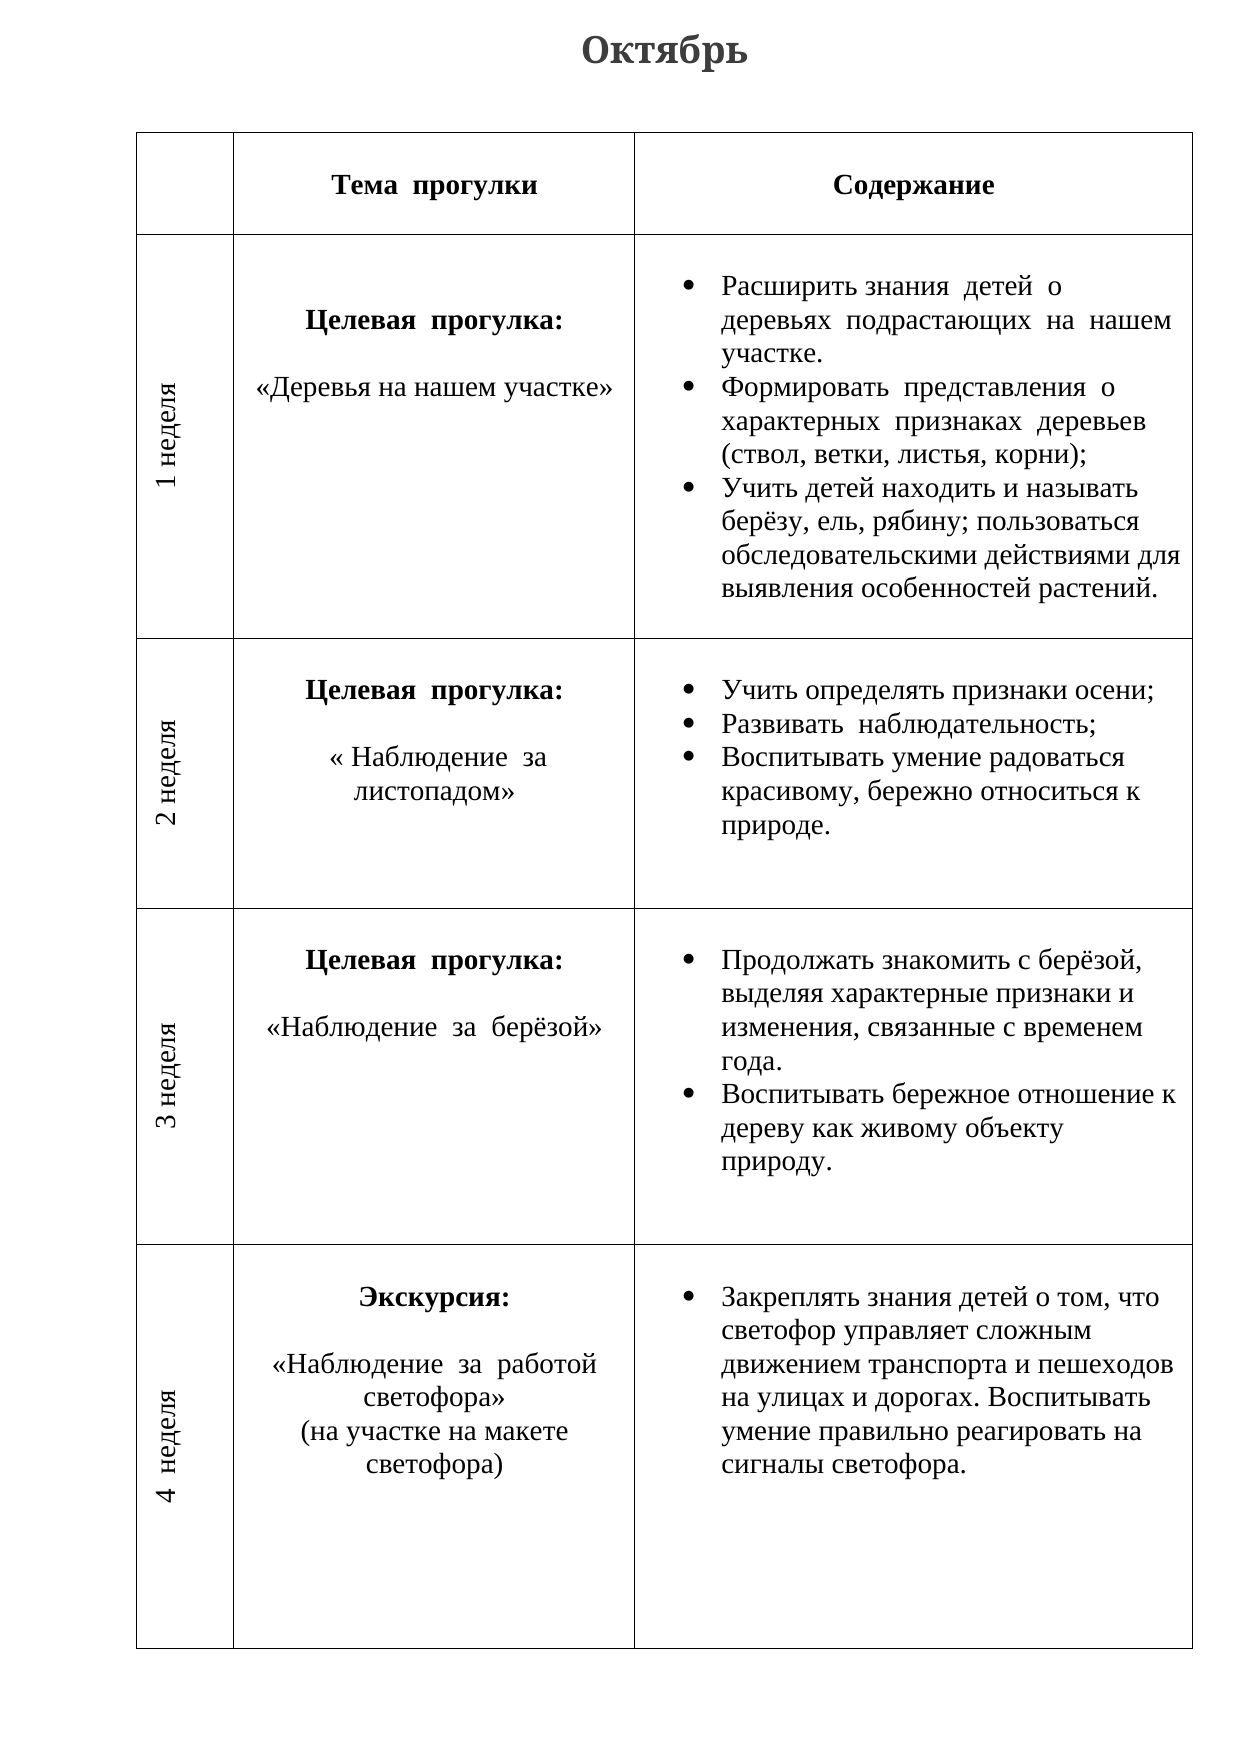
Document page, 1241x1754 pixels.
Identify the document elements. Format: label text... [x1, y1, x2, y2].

table_header Тема прогулки [234, 133, 634, 234]
table_cell 4 неделя [137, 1245, 233, 1648]
table_header [137, 133, 233, 234]
table_cell Экскурсия: «Наблюдение за работой светофора» (на участке на макете светофора) [234, 1245, 634, 1648]
subtitle Октябрь [148, 29, 1181, 73]
table_cell Расширить знания детей о деревьях подрастающих на нашем участке. Формировать представления о характерных признаках деревьев (ствол, ветки, листья, корни); Учить детей находить и называть берёзу, ель, рябину; пользоваться обследовательскими действиями для выявления особенностей растений. [635, 235, 1192, 638]
table_cell Целевая прогулка: «Деревья на нашем участке» [234, 235, 634, 638]
table_cell Целевая прогулка: « Наблюдение за листопадом» [234, 639, 634, 907]
table_cell Продолжать знакомить с берёзой, выделяя характерные признаки и изменения, связанные с временем года. Воспитывать бережное отношение к дереву как живому объекту природу. [635, 909, 1192, 1244]
table_cell 3 неделя [137, 909, 233, 1244]
table_header Содержание [635, 133, 1192, 234]
table_cell 2 неделя [137, 639, 233, 907]
table_cell Целевая прогулка: «Наблюдение за берёзой» [234, 909, 634, 1244]
table_cell Закреплять знания детей о том, что светофор управляет сложным движением транспорта и пешеходов на улицах и дорогах. Воспитывать умение правильно реагировать на сигналы светофора. [635, 1245, 1192, 1648]
table_cell 1 неделя [137, 235, 233, 638]
table_cell Учить определять признаки осени; Развивать наблюдательность; Воспитывать умение радоваться красивому, бережно относиться к природе. [635, 639, 1192, 907]
